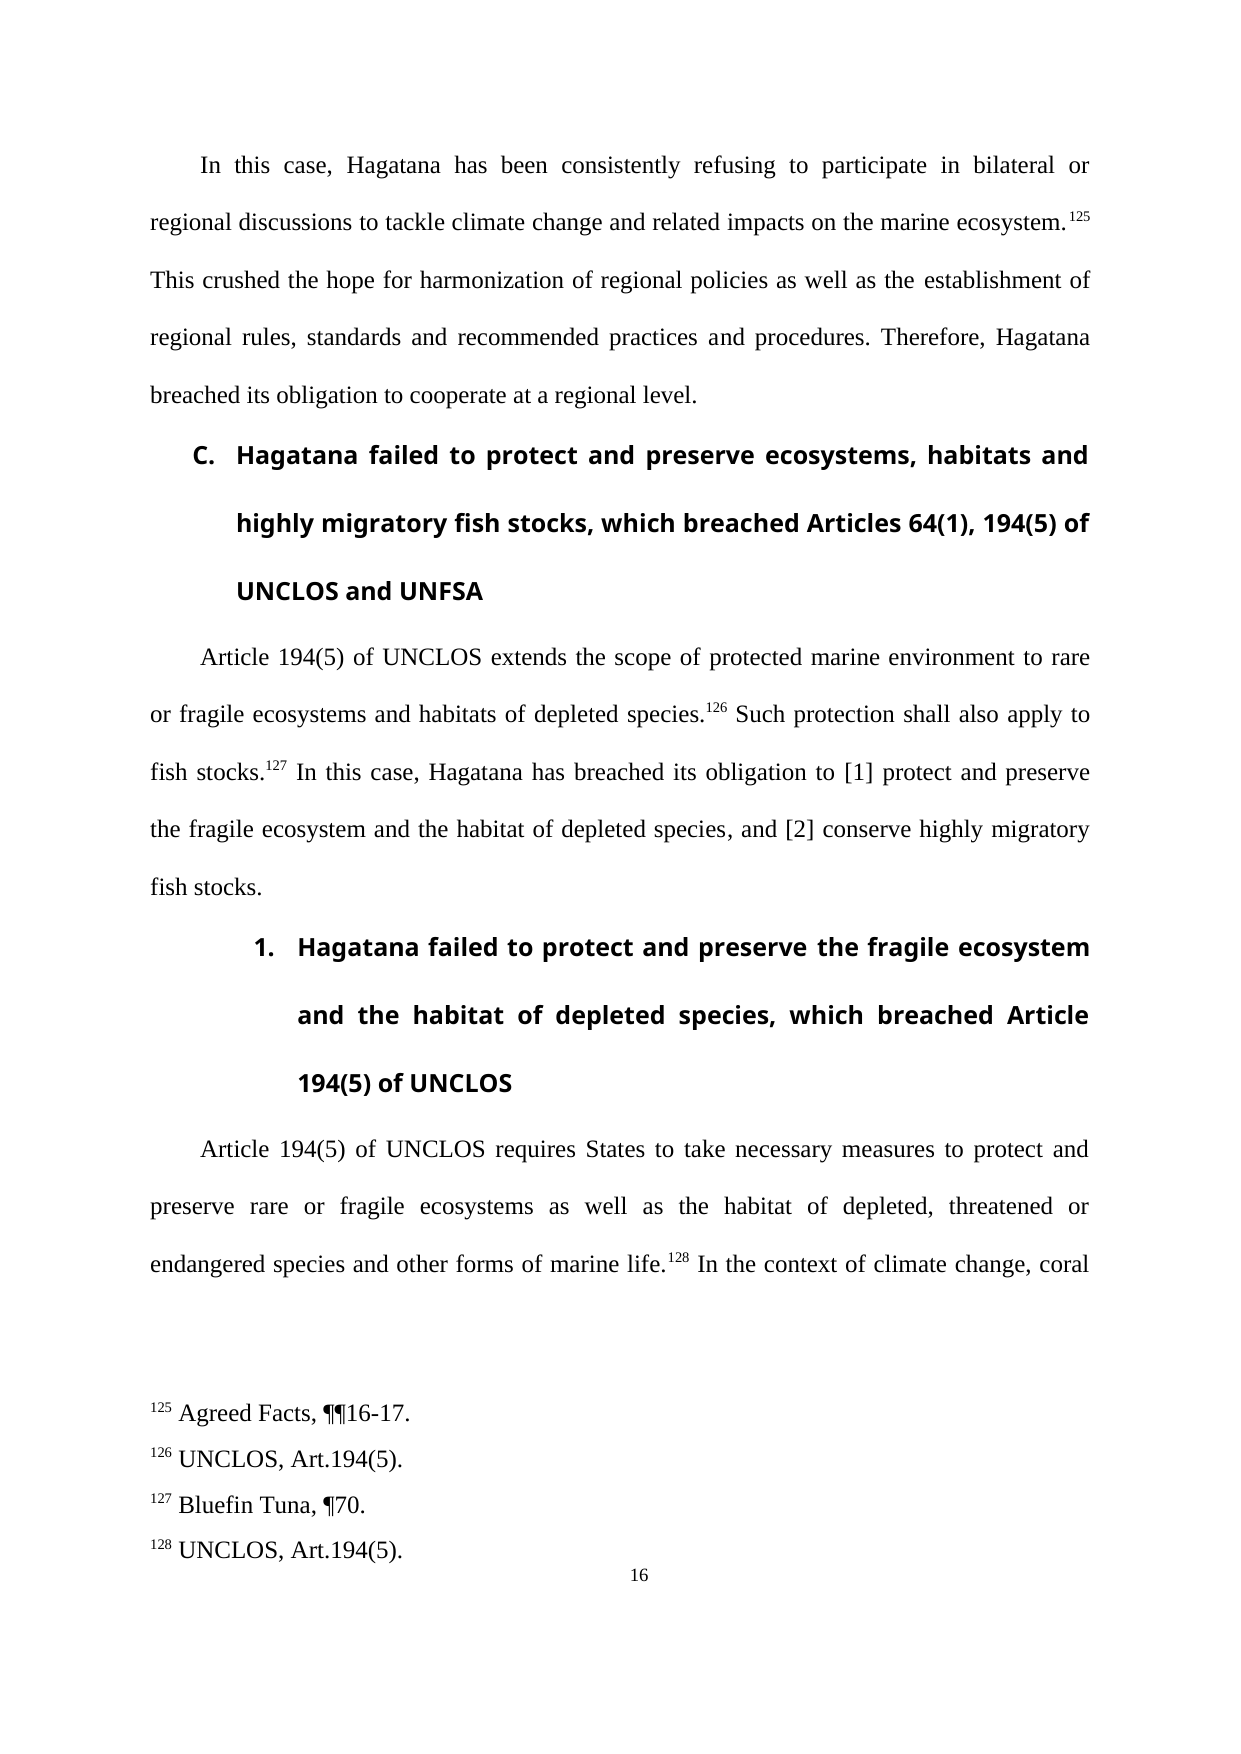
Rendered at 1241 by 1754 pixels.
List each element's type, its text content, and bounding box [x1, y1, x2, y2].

text In this case, Hagatana has been consistently refusing to participate in bilateral or regional discussions to tackle climate change and related impacts on the marine ecosystem. This crushed the hope for harmonization of regional policies as well as the establishment of regional rules, standards and recommended practices and procedures. Therefore, Hagatana breached its obligation to cooperate at a regional level. [150, 150, 1090, 409]
subtitle Hagatana failed to protect and preserve the fragile ecosystem and the habitat of depleted species, which breached Article 194(5) of UNCLOS [253, 929, 1090, 1100]
text Article 194(5) of UNCLOS extends the scope of protected marine environment to rare or fragile ecosystems and habitats of depleted species. Such protection shall also apply to fish stocks. In this case, Hagatana has breached its obligation to [1] protect and preserve the fragile ecosystem and the habitat of depleted species, and [2] conserve highly migratory fish stocks. [150, 642, 1090, 901]
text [150, 1134, 1090, 1277]
subtitle Hagatana failed to protect and preserve ecosystems, habitats and highly migratory fish stocks, which breached Articles 64(1), 194(5) of UNCLOS and UNFSA [192, 437, 1090, 608]
